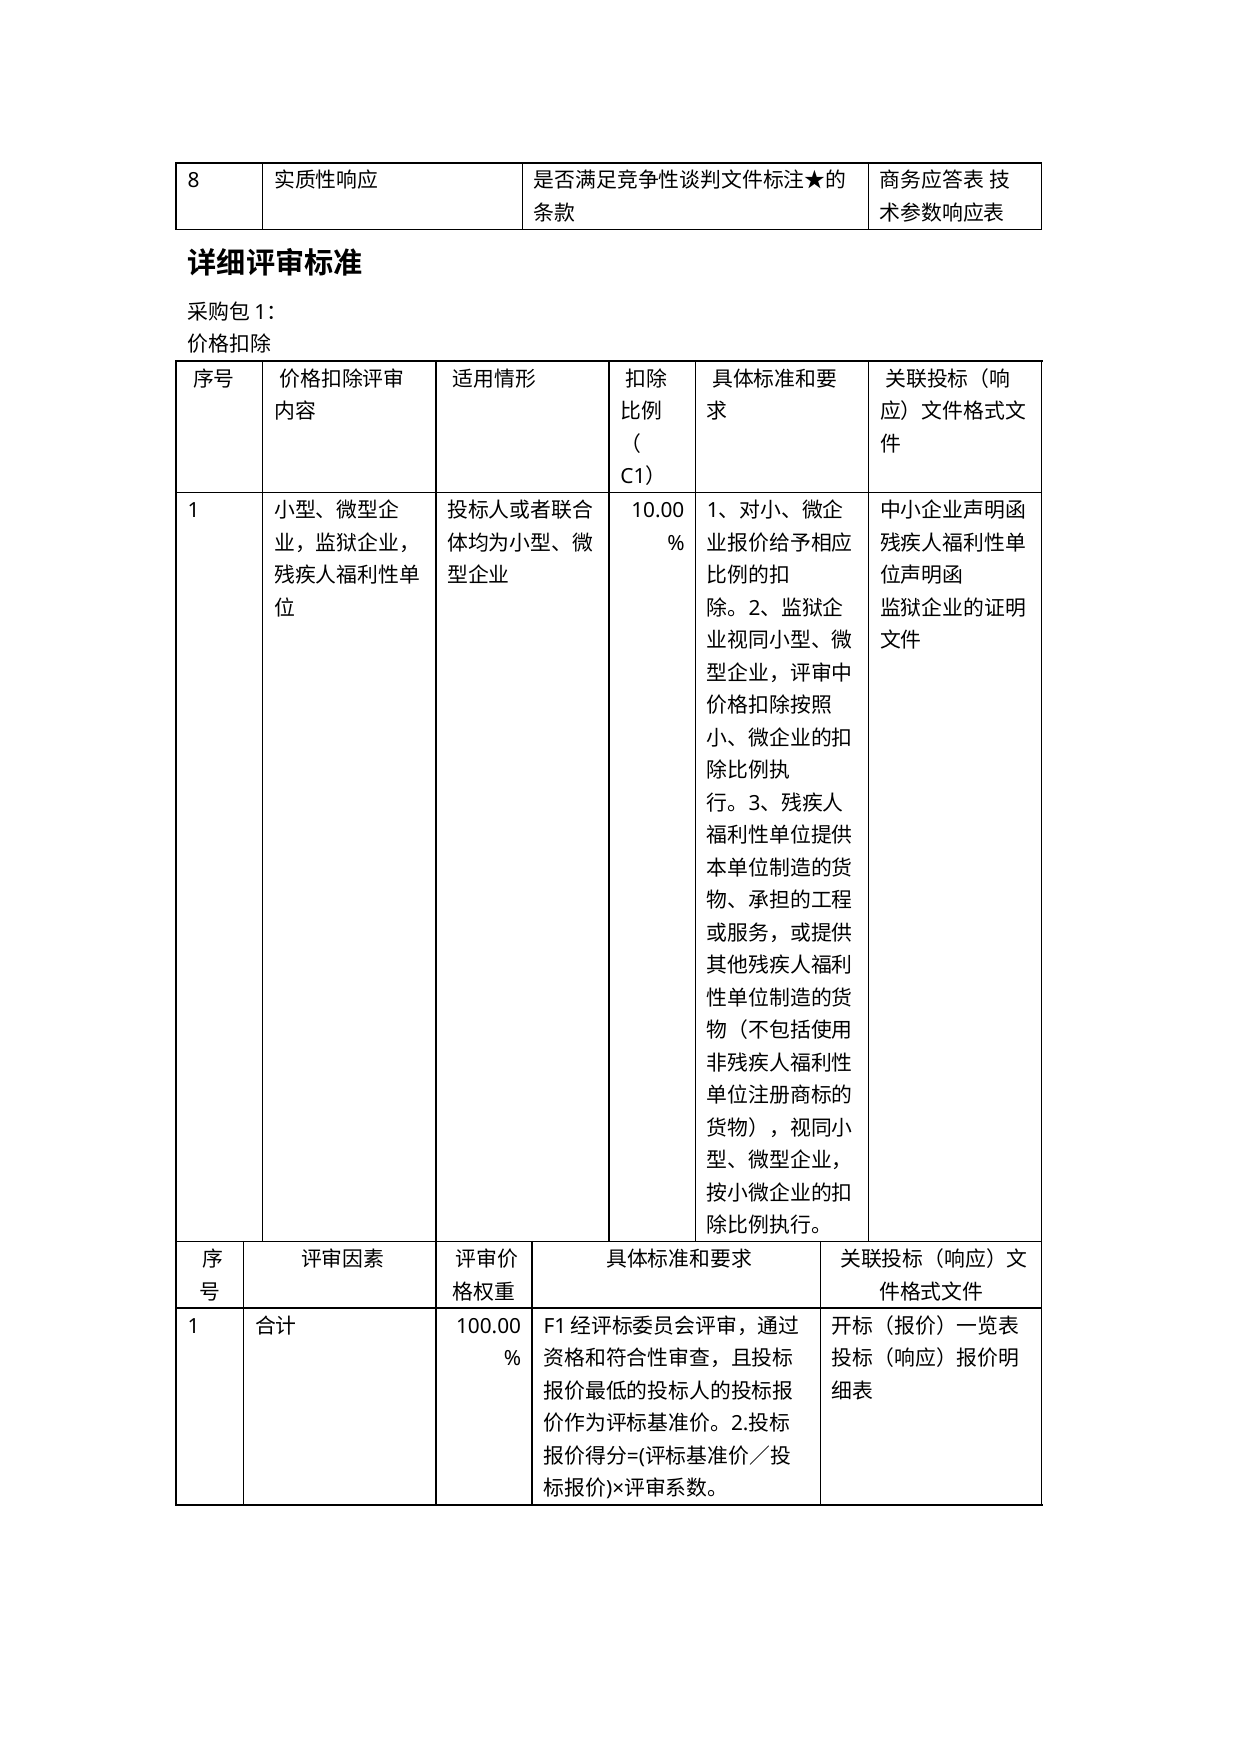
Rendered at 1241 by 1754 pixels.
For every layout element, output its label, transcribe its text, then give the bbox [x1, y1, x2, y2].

table_header 关联投标（响应）文件格式文件 [821, 1242, 1041, 1307]
table_header 序号 [177, 1242, 243, 1307]
table_header 关联投标（响应）文件格式文件 [869, 362, 1041, 492]
table_cell 1、对小、微企业报价给予相应比例的扣除。2、监狱企业视同小型、微型企业，评审中价格扣除按照小、微企业的扣除比例执行。3、残疾人福利性单位提供本单位制造的货物、承担的工程或服务，或提供其他残疾人福利性单位制造的货物（不包括使用非残疾人福利性单位注册商标的货物），视同小型、微型企业，按小微企业的扣除比例执行。 [696, 493, 868, 1241]
table_header 序号 [177, 362, 262, 492]
table_cell 小型、微型企业，监狱企业，残疾人福利性单位 [263, 493, 435, 1241]
table_cell 8 [177, 164, 262, 228]
table_cell 实质性响应 [263, 164, 522, 228]
text 详细评审标准 [187, 230, 1053, 295]
table_header 评审价格权重 [437, 1242, 531, 1307]
table_header 具体标准和要求 [696, 362, 868, 492]
table_header 评审因素 [244, 1242, 435, 1307]
table_cell 1 [177, 1309, 243, 1504]
table_cell 中小企业声明函 残疾人福利性单位声明函 监狱企业的证明文件 [869, 493, 1041, 1241]
table_cell 开标（报价）一览表 投标（响应）报价明细表 [821, 1309, 1041, 1504]
table_cell 10.00% [610, 493, 695, 1241]
table_header 具体标准和要求 [533, 1242, 820, 1307]
text 价格扣除 [187, 328, 1053, 360]
table_header 扣除比例（C1） [610, 362, 695, 492]
table_cell 100.00% [437, 1309, 531, 1504]
table_cell 是否满足竞争性谈判文件标注★的条款 [523, 164, 868, 228]
table_cell 投标人或者联合体均为小型、微型企业 [437, 493, 608, 1241]
table_cell 1 [177, 493, 262, 1241]
table_cell 商务应答表 技术参数响应表 [869, 164, 1041, 228]
table_header 适用情形 [437, 362, 608, 492]
table_cell 合计 [244, 1309, 435, 1504]
text 采购包1： [187, 295, 1053, 328]
table_cell F1经评标委员会评审，通过资格和符合性审查，且投标报价最低的投标人的投标报价作为评标基准价。2.投标报价得分=(评标基准价／投标报价)×评审系数。 [533, 1309, 820, 1504]
table_header 价格扣除评审内容 [263, 362, 435, 492]
